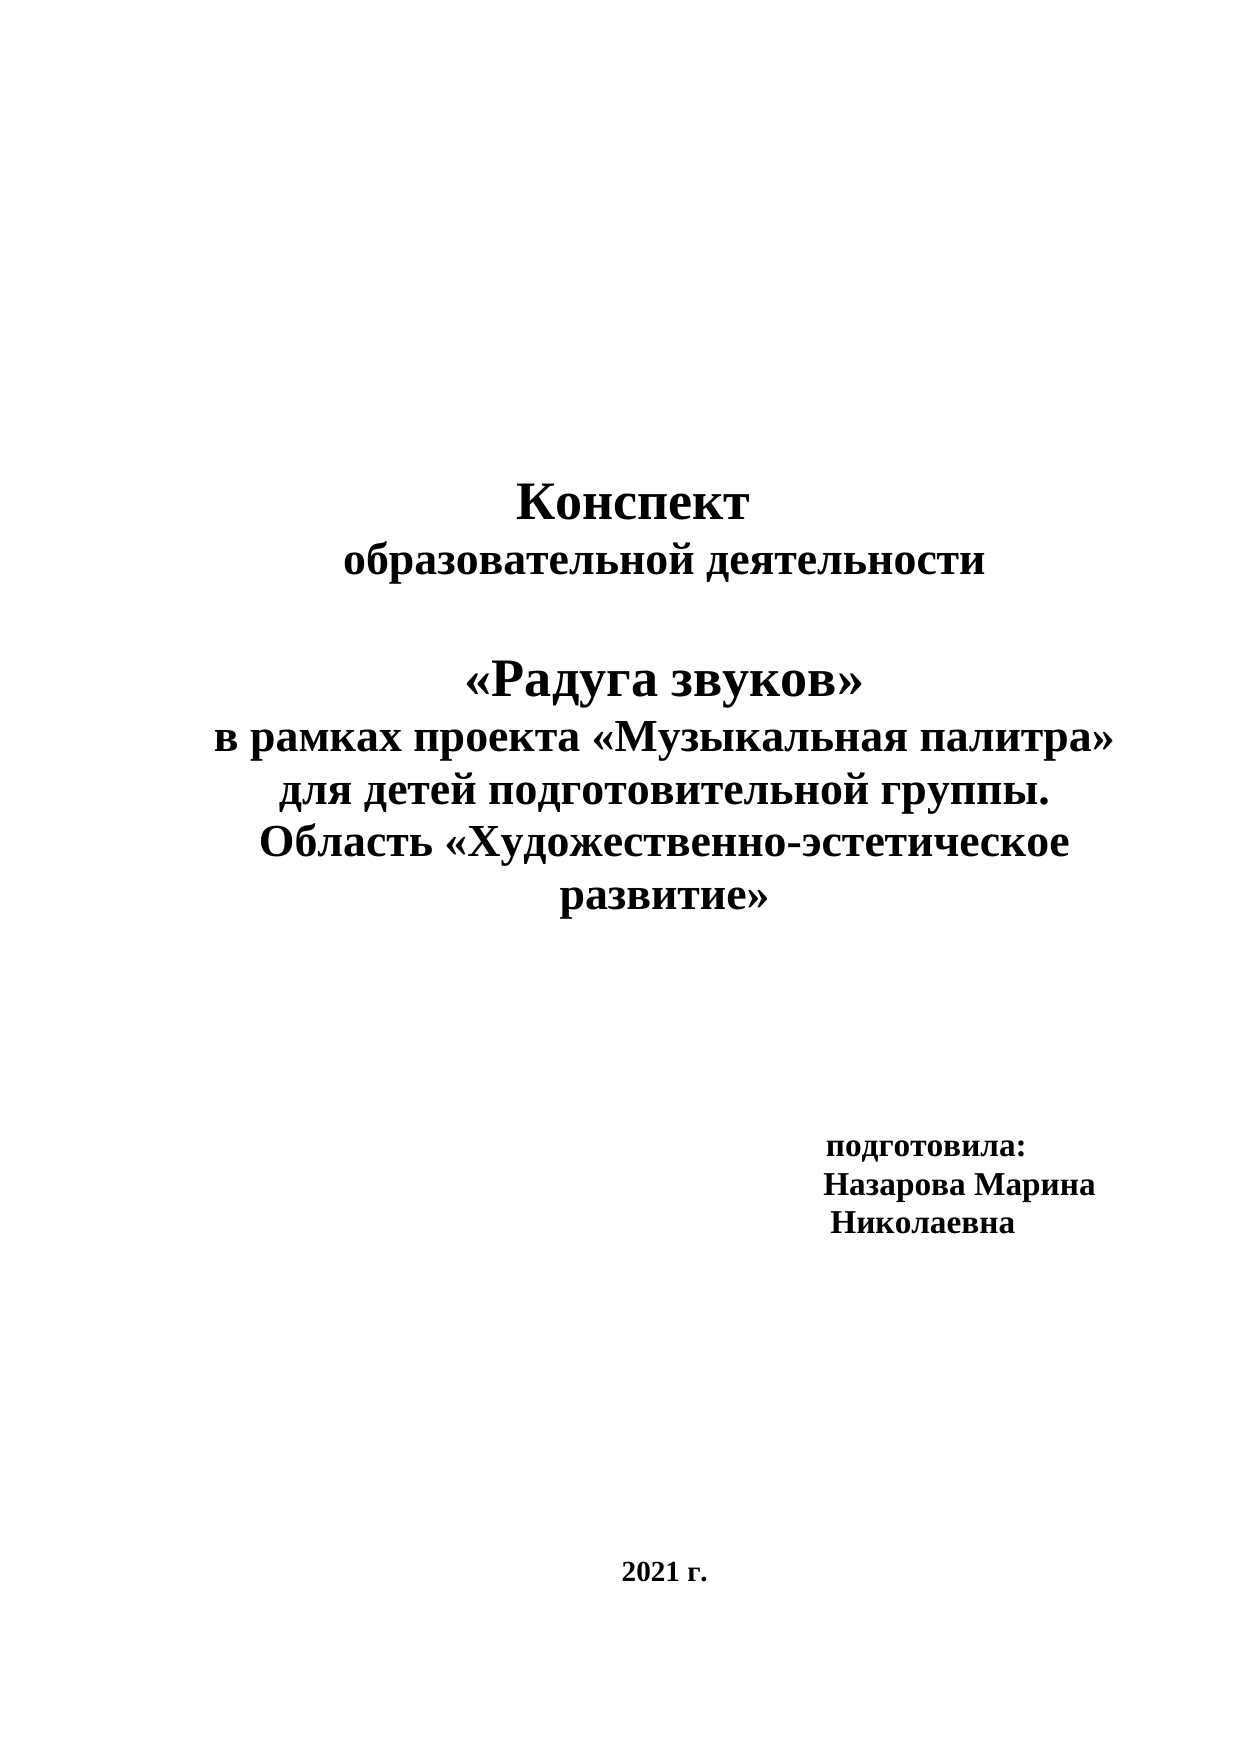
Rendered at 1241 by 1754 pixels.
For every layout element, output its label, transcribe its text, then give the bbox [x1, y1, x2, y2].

text 2021 г. [177, 1554, 1152, 1588]
text в рамках проекта «Музыкальная палитра» [177, 709, 1152, 761]
text для детей подготовительной группы. [177, 761, 1152, 814]
text подготовила: [693, 1126, 1152, 1164]
text Область «Художественно-эстетическое развитие» [177, 814, 1152, 919]
text Конспект [177, 469, 1152, 531]
text Назарова Марина Николаевна [693, 1164, 1152, 1241]
text «Радуга звуков» [177, 646, 1152, 709]
text образовательной деятельности [177, 531, 1152, 584]
